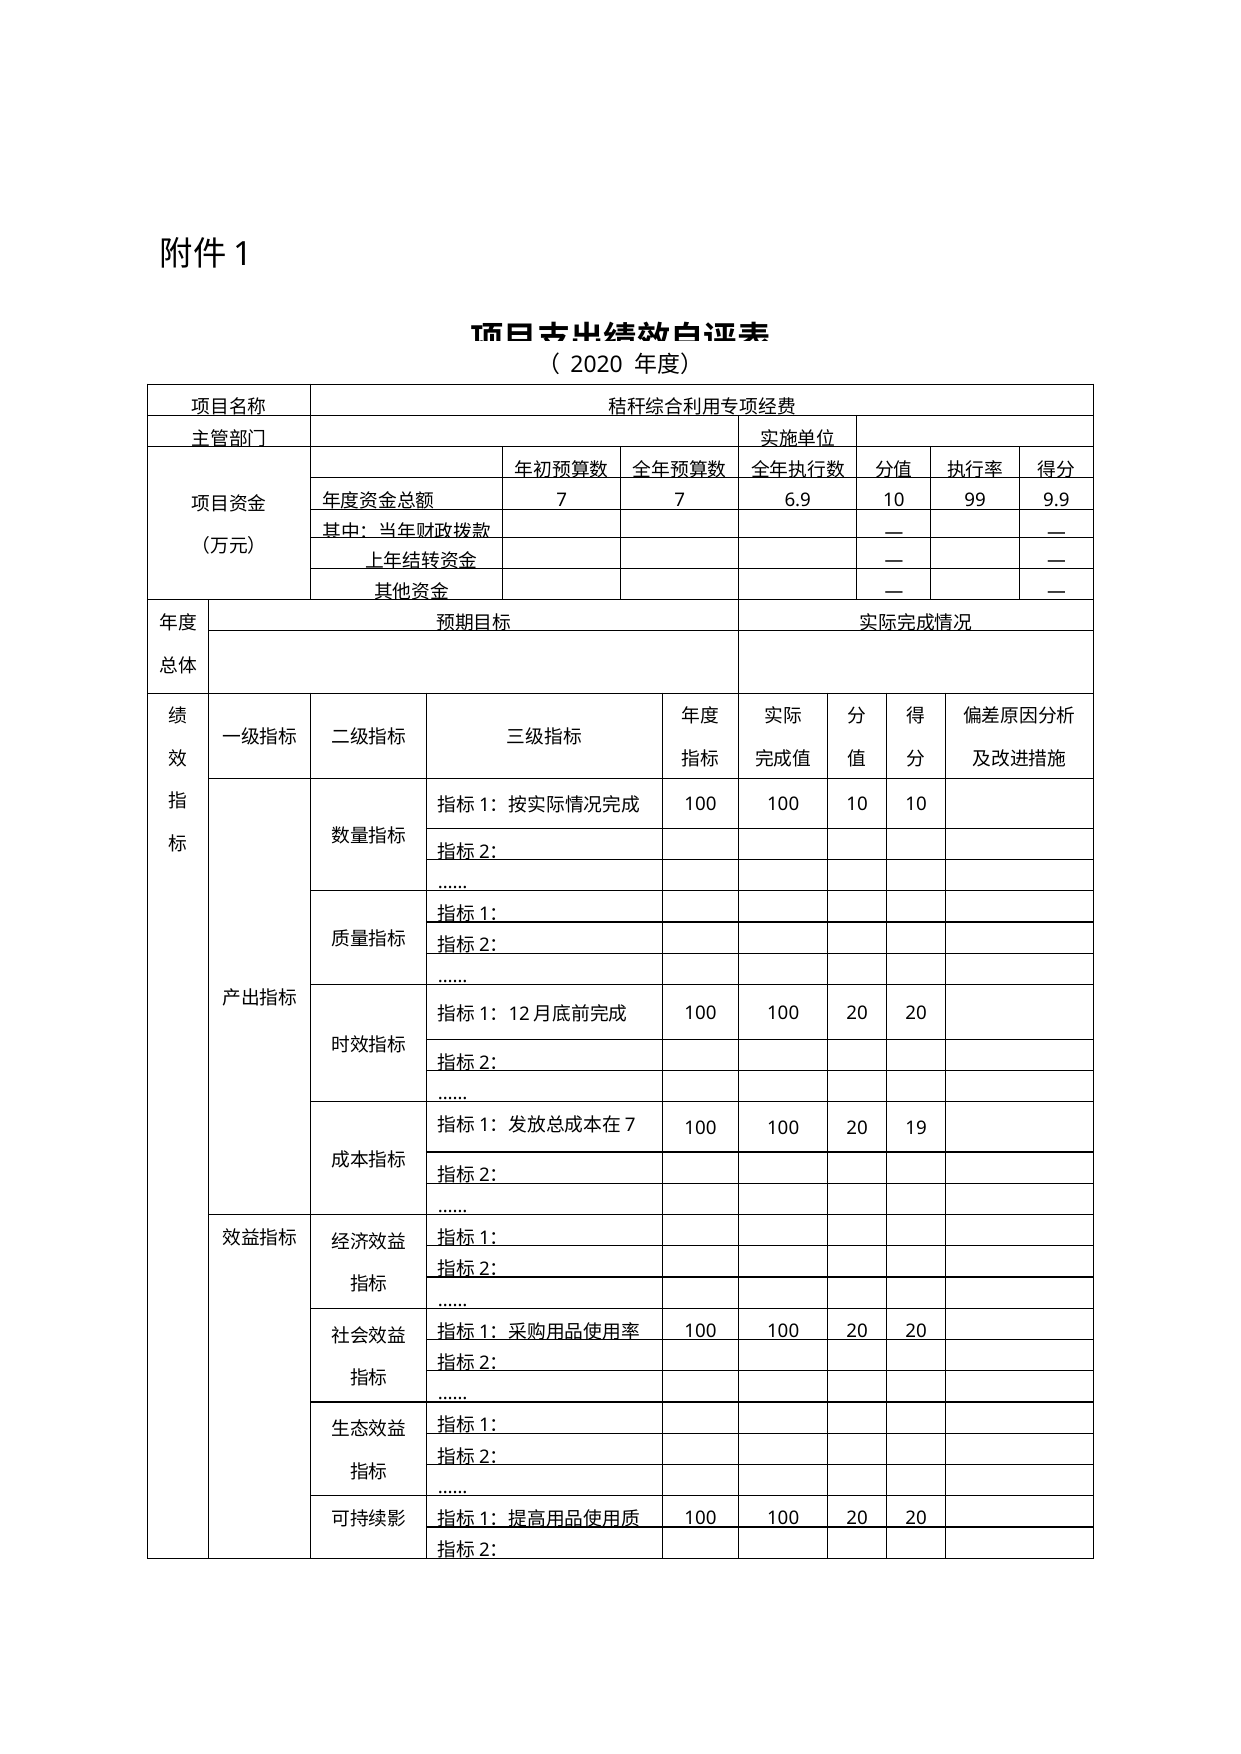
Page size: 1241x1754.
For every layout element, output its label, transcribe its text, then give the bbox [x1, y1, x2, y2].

table_cell — [1020, 569, 1093, 599]
table_cell — [857, 569, 930, 599]
table_cell [887, 860, 945, 890]
table_cell …… [427, 1465, 662, 1495]
table_cell [931, 538, 1019, 568]
table_cell 社会效益 指标 [311, 1309, 426, 1401]
table_cell [946, 923, 1093, 953]
table_cell [503, 510, 620, 537]
table_cell （ 2020 年度） [147, 341, 1093, 383]
table_cell 100 [739, 1102, 827, 1151]
table_cell 项目名称 [148, 385, 310, 415]
table_cell 100 [663, 1309, 738, 1339]
table_cell [946, 985, 1093, 1039]
table_cell [663, 1371, 738, 1401]
table_cell [739, 510, 856, 537]
table_cell 指标2： [427, 1340, 662, 1370]
table_cell [311, 416, 738, 446]
table_cell [663, 1278, 738, 1308]
table_cell 10 [828, 779, 886, 828]
table_cell 指标2： [427, 1040, 662, 1070]
table_cell 指标2： [427, 1434, 662, 1464]
table_cell [946, 1371, 1093, 1401]
text 附件1 [159, 209, 1081, 294]
table_cell 得分 [887, 694, 945, 777]
table_cell 时效指标 [311, 985, 426, 1101]
table_cell [887, 1278, 945, 1308]
table_cell 20 [887, 1309, 945, 1339]
table_cell [663, 1184, 738, 1214]
table_cell [946, 1465, 1093, 1495]
table_cell 100 [663, 779, 738, 828]
table_cell [887, 1528, 945, 1558]
table_cell [663, 1246, 738, 1276]
table_cell 上年结转资金 [311, 538, 502, 568]
table_cell 20 [828, 985, 886, 1039]
table_cell — [857, 538, 930, 568]
table_cell [503, 538, 620, 568]
table_cell …… [427, 1371, 662, 1401]
table_cell 19 [887, 1102, 945, 1151]
table_cell [946, 1309, 1093, 1339]
table_cell — [857, 510, 930, 537]
table_cell [739, 1340, 827, 1370]
table_cell 全年预算数 [621, 447, 738, 477]
table_cell [887, 1071, 945, 1101]
table_cell [739, 1528, 827, 1558]
table_cell [887, 1371, 945, 1401]
table_cell [828, 1153, 886, 1183]
table_cell 成本指标 [311, 1102, 426, 1214]
table_cell 预期目标 [209, 600, 738, 630]
table_cell 20 [828, 1496, 886, 1526]
table_cell [828, 1371, 886, 1401]
table_cell [946, 1528, 1093, 1558]
table_cell [828, 1528, 886, 1558]
table_cell 20 [887, 1496, 945, 1526]
table_cell …… [427, 1071, 662, 1101]
table_cell [739, 1465, 827, 1495]
table_cell [663, 1153, 738, 1183]
table_cell [946, 1215, 1093, 1245]
table_cell 100 [739, 1309, 827, 1339]
table_cell [828, 1040, 886, 1070]
table_cell 秸秆综合利用专项经费 [311, 385, 1093, 415]
table_cell [663, 1040, 738, 1070]
table_cell 9.9 [1020, 478, 1093, 508]
table_cell [663, 1528, 738, 1558]
table_cell [946, 1496, 1093, 1526]
table_cell [663, 1340, 738, 1370]
table_cell [828, 1215, 886, 1245]
table_cell 偏差原因分析及改进措施 [946, 694, 1093, 777]
table_cell [946, 891, 1093, 921]
table_cell [663, 860, 738, 890]
table_cell [828, 1465, 886, 1495]
table_cell 全年执行数 [739, 447, 856, 477]
table_cell [739, 923, 827, 953]
table_cell [311, 447, 502, 477]
table_cell [887, 1246, 945, 1276]
table_cell 分值 [828, 694, 886, 777]
table_cell [946, 779, 1093, 828]
table_cell 20 [828, 1309, 886, 1339]
table_cell — [1020, 538, 1093, 568]
table_cell [828, 1071, 886, 1101]
table_cell [946, 1246, 1093, 1276]
table_cell [857, 416, 1093, 446]
table_cell [739, 569, 856, 599]
table_cell 指标1： [427, 1215, 662, 1245]
table_cell [739, 1246, 827, 1276]
table_cell [663, 891, 738, 921]
table_cell …… [427, 860, 662, 890]
table_cell [828, 1403, 886, 1433]
table_cell [739, 829, 827, 859]
table_cell 指标1：12月底前完成 [427, 985, 662, 1039]
table_cell [946, 1434, 1093, 1464]
table_cell 主管部门 [148, 416, 310, 446]
table_cell [739, 891, 827, 921]
table_cell 一级指标 [209, 694, 310, 777]
table_cell [828, 954, 886, 984]
table_cell 经济效益 指标 [311, 1215, 426, 1308]
table_cell [739, 954, 827, 984]
table_cell 指标2： [427, 1246, 662, 1276]
table_cell [946, 860, 1093, 890]
table_cell 100 [739, 1496, 827, 1526]
table_cell 指标2： [427, 923, 662, 953]
table_cell [663, 923, 738, 953]
table_cell [739, 1403, 827, 1433]
table_cell 100 [663, 1102, 738, 1151]
table_cell [887, 1340, 945, 1370]
table_cell [887, 1465, 945, 1495]
table_cell [946, 1340, 1093, 1370]
table_cell [887, 954, 945, 984]
table_cell 6.9 [739, 478, 856, 508]
table_cell [209, 631, 738, 692]
table_cell 实际完成情况 [739, 600, 1093, 630]
table_cell [739, 538, 856, 568]
table_cell [663, 1071, 738, 1101]
table_cell 指标2： [427, 1528, 662, 1558]
table_cell 实际 完成值 [739, 694, 827, 777]
table_cell 100 [739, 985, 827, 1039]
table_cell 分值 [857, 447, 930, 477]
table_cell 20 [828, 1102, 886, 1151]
table_cell [621, 538, 738, 568]
table_cell [946, 1102, 1093, 1151]
table_cell [503, 569, 620, 599]
table_cell 三级指标 [427, 694, 662, 777]
table_cell 指标1： 按实际情况完成 [427, 779, 662, 828]
table_cell 指标2： [427, 1153, 662, 1183]
table_cell [946, 1071, 1093, 1101]
table_cell [828, 1340, 886, 1370]
table_cell [946, 954, 1093, 984]
table_cell [887, 923, 945, 953]
table_cell [739, 631, 1093, 692]
table_cell 生态效益 指标 [311, 1403, 426, 1495]
table_cell 年初预算数 [503, 447, 620, 477]
table_cell 质量指标 [311, 891, 426, 984]
table_cell 7 [621, 478, 738, 508]
table_cell 执行率 [931, 447, 1019, 477]
table_cell …… [427, 1184, 662, 1214]
table_cell [828, 860, 886, 890]
table_cell [946, 1040, 1093, 1070]
table_cell …… [427, 1278, 662, 1308]
table_cell [739, 1215, 827, 1245]
table_cell [663, 1465, 738, 1495]
table_cell 100 [739, 779, 827, 828]
table_cell 10 [887, 779, 945, 828]
table_cell 指标2： [427, 829, 662, 859]
table_header 项目支出绩效自评表 [147, 294, 1093, 341]
table_cell 年度总体目标 [148, 600, 208, 692]
table_cell [931, 510, 1019, 537]
table_cell [739, 1371, 827, 1401]
table_cell 得分 [1020, 447, 1093, 477]
table_cell [887, 1184, 945, 1214]
table_cell [739, 1184, 827, 1214]
table_cell 10 [857, 478, 930, 508]
table_cell [887, 1403, 945, 1433]
table_cell [946, 1403, 1093, 1433]
table_cell 年度资金总额 [311, 478, 502, 508]
table_cell [946, 1153, 1093, 1183]
table_cell [663, 1434, 738, 1464]
table_cell [828, 1278, 886, 1308]
table_cell 效益指标 [209, 1215, 310, 1558]
table_cell [828, 1184, 886, 1214]
table_cell 20 [887, 985, 945, 1039]
table_cell [663, 954, 738, 984]
table_cell [946, 1184, 1093, 1214]
table_cell 100 [663, 1496, 738, 1526]
table_cell [739, 1434, 827, 1464]
table_cell [887, 1040, 945, 1070]
table_cell [739, 1153, 827, 1183]
table_cell 指标1：发放总成本在7万元以内 [427, 1102, 662, 1151]
table_cell [887, 1434, 945, 1464]
table_cell [887, 891, 945, 921]
table_cell — [1020, 510, 1093, 537]
table_cell 指标1： [427, 1403, 662, 1433]
table_cell [739, 860, 827, 890]
table_cell 项目资金 （万元） [148, 447, 310, 599]
table_cell 年度 指标值 [663, 694, 738, 777]
table_cell [739, 1278, 827, 1308]
table_cell [621, 510, 738, 537]
table_cell [887, 1215, 945, 1245]
table_cell [828, 1434, 886, 1464]
table_cell 数量指标 [311, 779, 426, 890]
table_cell 可持续影响指标 [311, 1496, 426, 1558]
table_cell [828, 923, 886, 953]
table_cell …… [427, 954, 662, 984]
table_cell [663, 1403, 738, 1433]
table_cell [931, 569, 1019, 599]
table_cell 指标1： [427, 891, 662, 921]
table_cell [828, 829, 886, 859]
table_cell [739, 1040, 827, 1070]
table_cell [663, 829, 738, 859]
table_cell [621, 569, 738, 599]
table_cell 100 [663, 985, 738, 1039]
table_cell [828, 891, 886, 921]
table_cell 7 [503, 478, 620, 508]
table_cell 产出指标 [209, 779, 310, 1214]
table_cell [828, 1246, 886, 1276]
table_cell [887, 1153, 945, 1183]
table_cell 指标1：提高用品使用质量 [427, 1496, 662, 1526]
table_cell 其中：当年财政拨款 [311, 510, 502, 537]
table_cell 二级指标 [311, 694, 426, 777]
table_cell [739, 1071, 827, 1101]
table_cell [946, 1278, 1093, 1308]
table_cell 绩 效 指 标 [148, 694, 208, 1558]
table_cell [887, 829, 945, 859]
table_cell [946, 829, 1093, 859]
table_cell 实施单位 [739, 416, 856, 446]
table_cell [663, 1215, 738, 1245]
table_cell 指标1：采购用品使用率 [427, 1309, 662, 1339]
table_cell 99 [931, 478, 1019, 508]
table_cell 其他资金 [311, 569, 502, 599]
